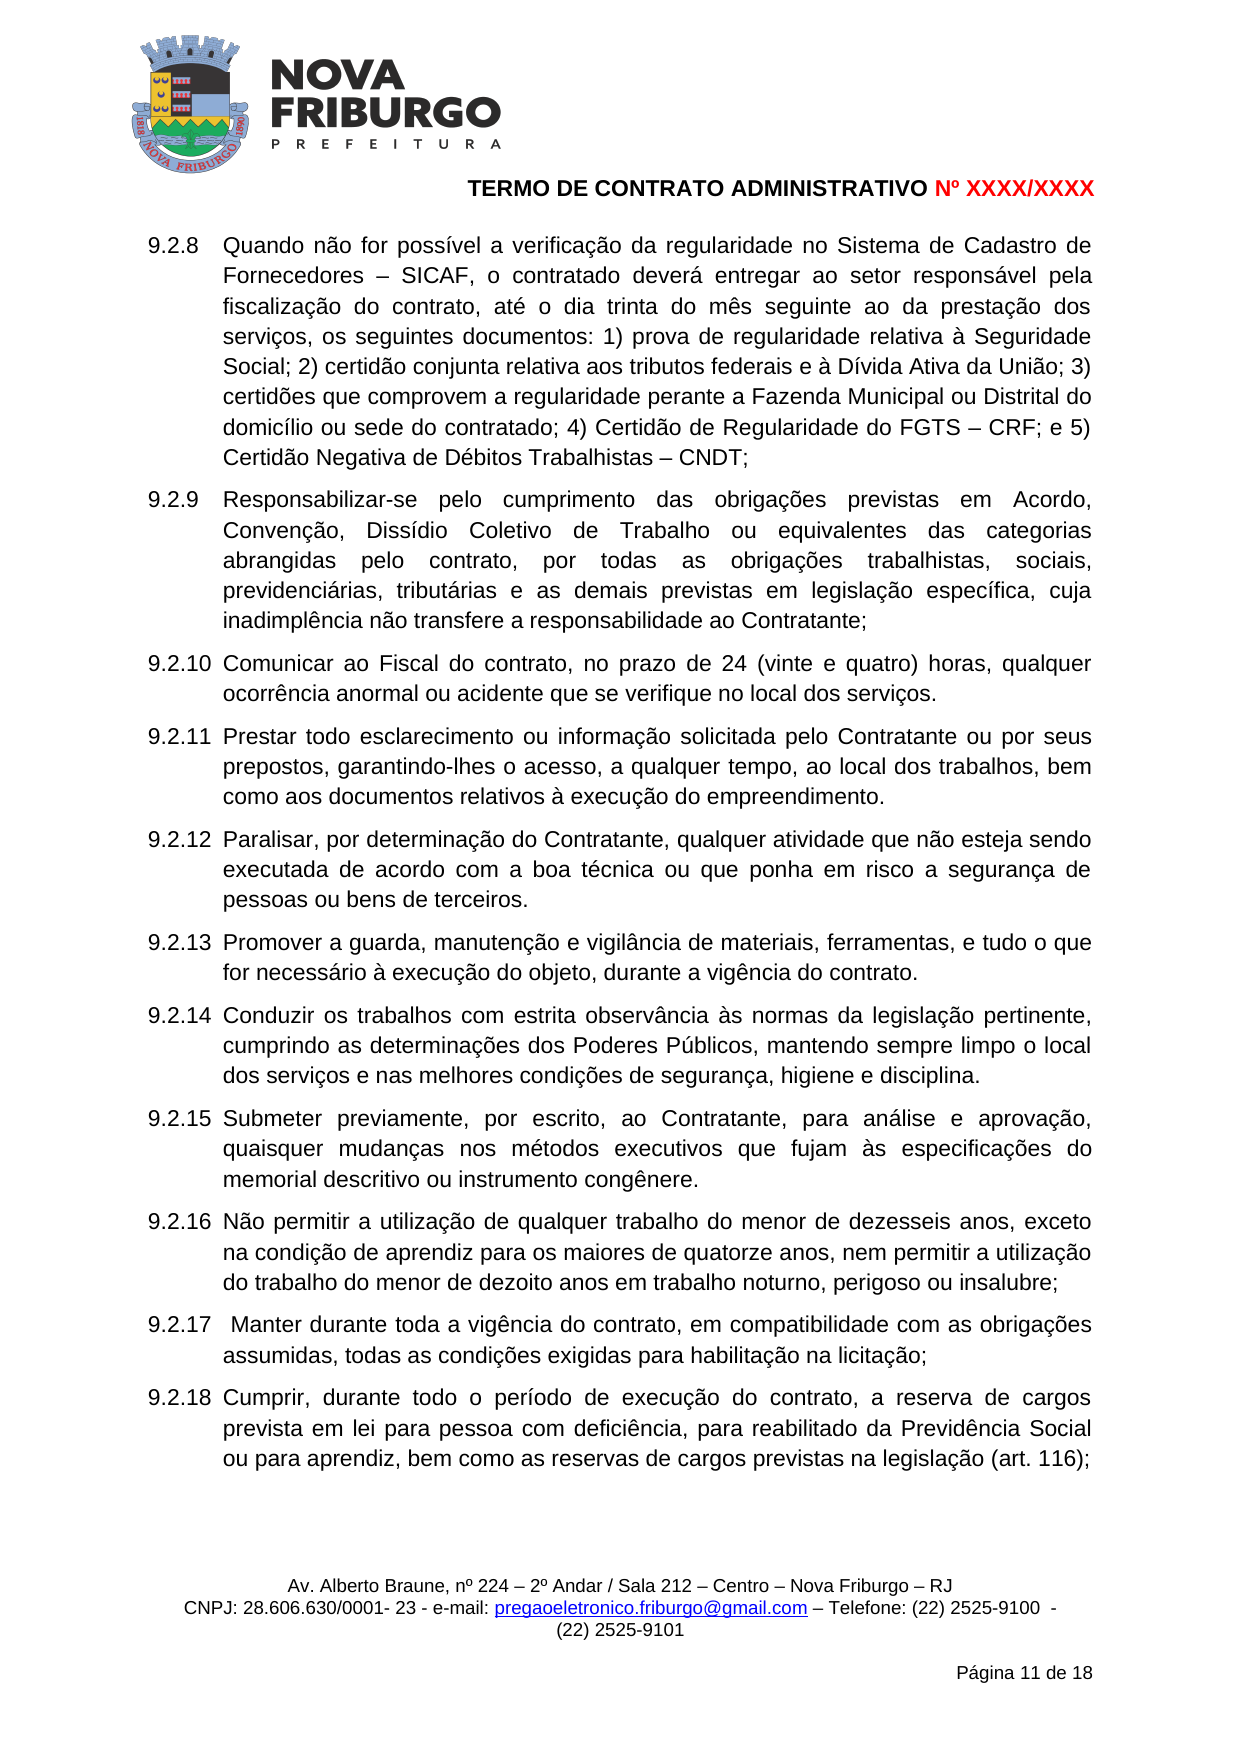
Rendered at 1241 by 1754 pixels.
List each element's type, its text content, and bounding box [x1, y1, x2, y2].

list Promover a guarda, manutenção e vigilância de materiais, ferramentas, e tudo o que for necessário à execução do objeto, durante a vigência do contrato. [148, 929, 1092, 986]
list Manter durante toda a vigência do contrato, em compatibilidade com as obrigações assumidas, todas as condições exigidas para habilitação na licitação; [148, 1311, 1092, 1368]
picture [118, 29, 515, 175]
list Conduzir os trabalhos com estrita observância às normas da legislação pertinente, cumprindo as determinações dos Poderes Públicos, mantendo sempre limpo o local dos serviços e nas melhores condições de segurança, higiene e disciplina. [148, 1002, 1092, 1089]
list Paralisar, por determinação do Contratante, qualquer atividade que não esteja sendo executada de acordo com a boa técnica ou que ponha em risco a segurança de pessoas ou bens de terceiros. [148, 826, 1092, 913]
list Quando não for possível a verificação da regularidade no Sistema de Cadastro de Fornecedores – SICAF, o contratado deverá entregar ao setor responsável pela fiscalização do contrato, até o dia trinta do mês seguinte ao da prestação dos serviços, os seguintes documentos: 1) prova de regularidade relativa à Seguridade Social; 2) certidão conjunta relativa aos tributos federais e à Dívida Ativa da União; 3) certidões que comprovem a regularidade perante a Fazenda Municipal ou Distrital do domicílio ou sede do contratado; 4) Certidão de Regularidade do FGTS – CRF; e 5) Certidão Negativa de Débitos Trabalhistas – CNDT; [148, 232, 1092, 470]
list Responsabilizar-se pelo cumprimento das obrigações previstas em Acordo, Convenção, Dissídio Coletivo de Trabalho ou equivalentes das categorias abrangidas pelo contrato, por todas as obrigações trabalhistas, sociais, previdenciárias, tributárias e as demais previstas em legislação específica, cuja inadimplência não transfere a responsabilidade ao Contratante; [148, 486, 1092, 633]
list Submeter previamente, por escrito, ao Contratante, para análise e aprovação, quaisquer mudanças nos métodos executivos que fujam às especificações do memorial descritivo ou instrumento congênere. [148, 1105, 1092, 1192]
list Comunicar ao Fiscal do contrato, no prazo de 24 (vinte e quatro) horas, qualquer ocorrência anormal ou acidente que se verifique no local dos serviços. [148, 650, 1092, 706]
list Cumprir, durante todo o período de execução do contrato, a reserva de cargos prevista em lei para pessoa com deficiência, para reabilitado da Previdência Social ou para aprendiz, bem como as reservas de cargos previstas na legislação (art. 116); [148, 1384, 1092, 1471]
list Prestar todo esclarecimento ou informação solicitada pelo Contratante ou por seus prepostos, garantindo-lhes o acesso, a qualquer tempo, ao local dos trabalhos, bem como aos documentos relativos à execução do empreendimento. [148, 723, 1092, 809]
list Não permitir a utilização de qualquer trabalho do menor de dezesseis anos, exceto na condição de aprendiz para os maiores de quatorze anos, nem permitir a utilização do trabalho do menor de dezoito anos em trabalho noturno, perigoso ou insalubre; [148, 1208, 1092, 1295]
